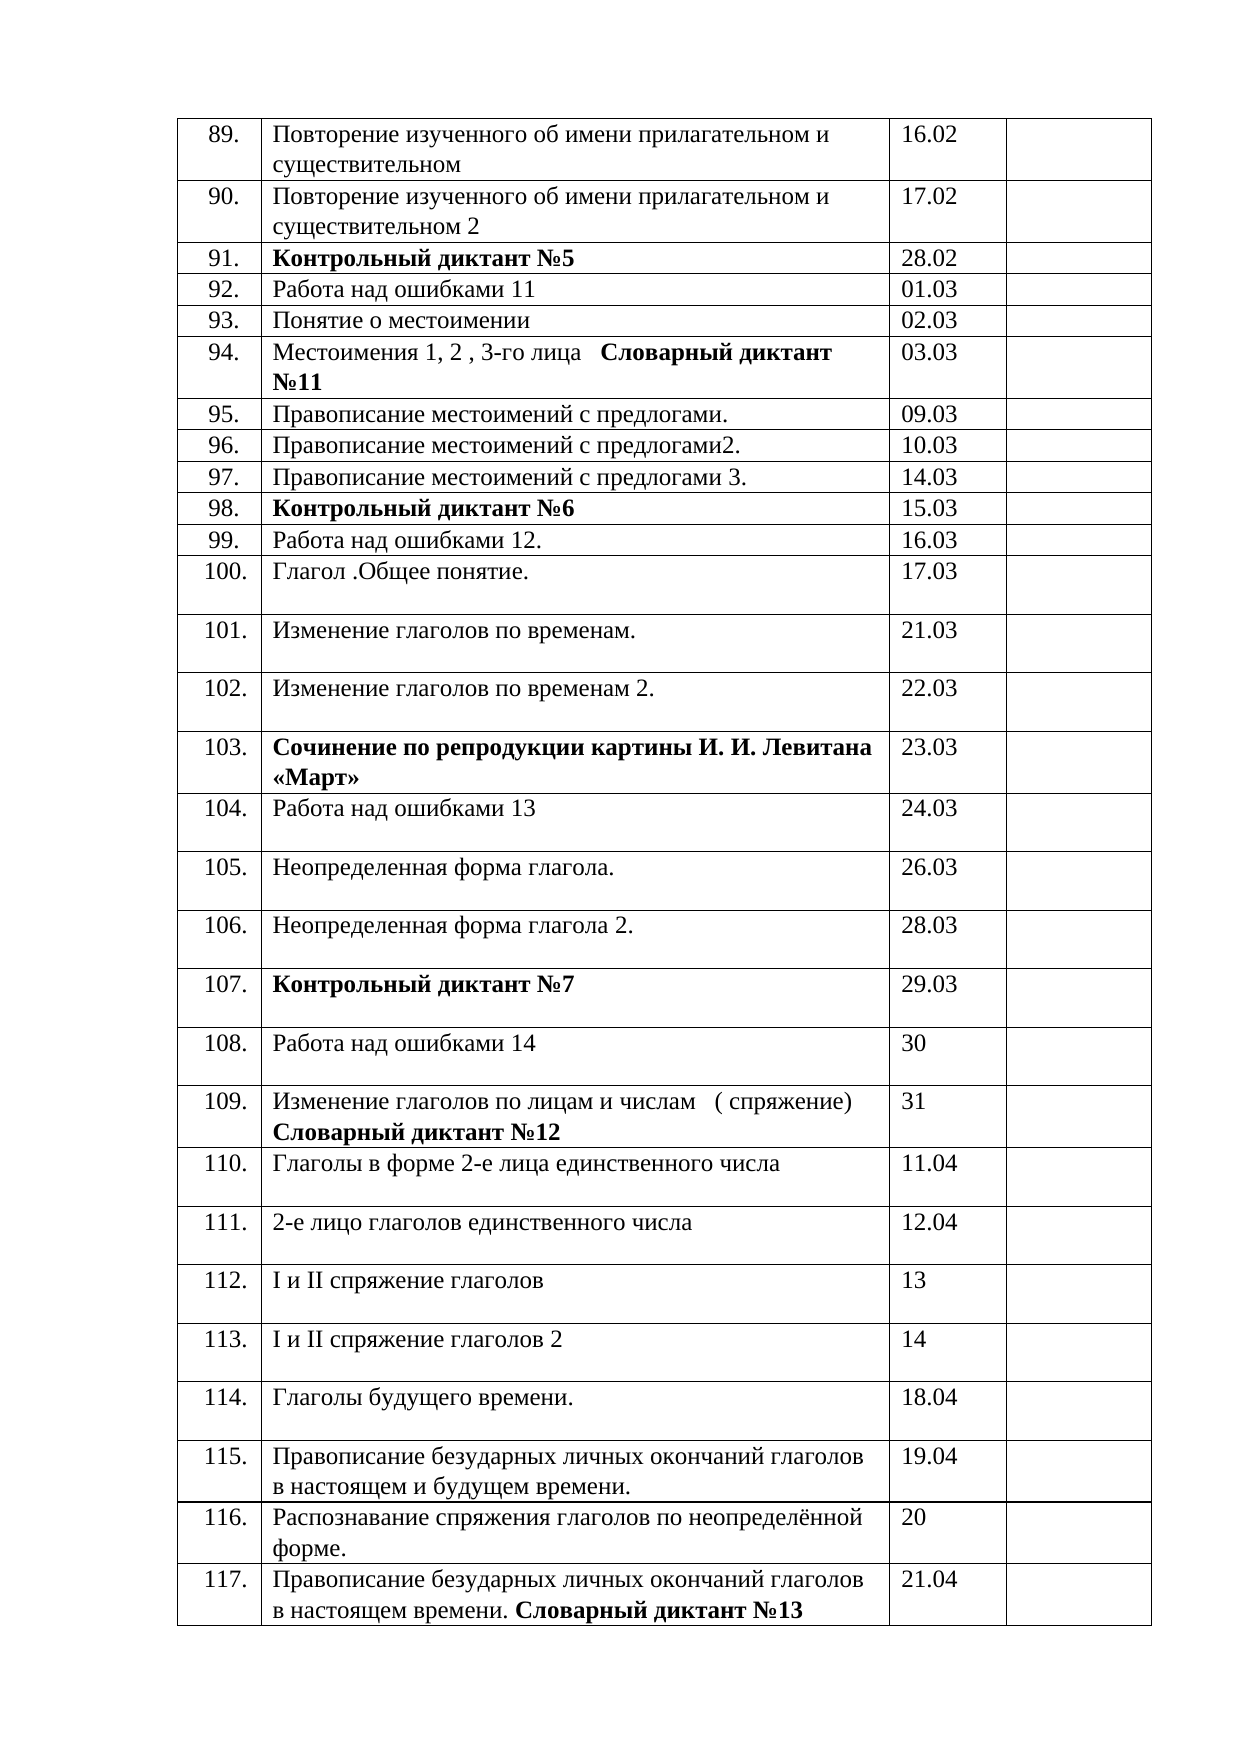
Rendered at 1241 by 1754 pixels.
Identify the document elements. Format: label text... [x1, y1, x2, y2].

table_cell 18.04 [890, 1382, 1006, 1440]
table_cell [178, 1324, 261, 1381]
table_cell [1007, 430, 1151, 461]
table_cell [178, 615, 261, 672]
table_cell 11.04 [890, 1148, 1006, 1206]
table_cell Контрольный диктант №7 [262, 969, 889, 1027]
table_cell [1007, 1324, 1151, 1381]
table_cell Правописание местоимений с предлогами. [262, 399, 889, 429]
table_cell Повторение изученного об имени прилагательном и существительном [262, 119, 889, 180]
table_cell [178, 1503, 261, 1563]
table_cell Работа над ошибками 13 [262, 794, 889, 851]
table_cell [1007, 119, 1151, 180]
table_cell [178, 1441, 261, 1501]
table_cell [1007, 243, 1151, 273]
table_cell [1007, 1382, 1151, 1440]
table_cell 24.03 [890, 794, 1006, 851]
table_cell 16.02 [890, 119, 1006, 180]
table_cell [178, 525, 261, 555]
table_cell [1007, 556, 1151, 614]
table_cell [178, 306, 261, 336]
table_cell [178, 462, 261, 492]
table_cell Глаголы будущего времени. [262, 1382, 889, 1440]
table_cell Правописание безударных личных окончаний глаголов в настоящем времени. Словарный диктант №13 [262, 1564, 889, 1625]
table_cell I и II спряжение глаголов [262, 1265, 889, 1323]
table_cell Контрольный диктант №6 [262, 493, 889, 524]
table_cell 22.03 [890, 673, 1006, 731]
table_cell [1007, 493, 1151, 524]
table_cell [1007, 462, 1151, 492]
table_cell Неопределенная форма глагола. [262, 852, 889, 909]
table_cell [1007, 1564, 1151, 1625]
table_cell [1007, 337, 1151, 398]
table_cell 28.03 [890, 911, 1006, 968]
table_cell [1007, 1503, 1151, 1563]
table_cell 20 [890, 1503, 1006, 1563]
table_cell Работа над ошибками 14 [262, 1028, 889, 1085]
table_cell Контрольный диктант №5 [262, 243, 889, 273]
table_cell Изменение глаголов по временам. [262, 615, 889, 672]
table_cell [1007, 181, 1151, 242]
table_cell [178, 1086, 261, 1147]
table_cell [178, 243, 261, 273]
table_cell I и II спряжение глаголов 2 [262, 1324, 889, 1381]
table_cell [178, 399, 261, 429]
table_cell [178, 794, 261, 851]
table_cell 17.03 [890, 556, 1006, 614]
table_cell 09.03 [890, 399, 1006, 429]
table_cell 13 [890, 1265, 1006, 1323]
table_cell [1007, 615, 1151, 672]
table_cell [178, 732, 261, 792]
table_cell [178, 181, 261, 242]
table_cell 31 [890, 1086, 1006, 1147]
table_cell 14.03 [890, 462, 1006, 492]
table_cell [178, 556, 261, 614]
table_cell 28.02 [890, 243, 1006, 273]
table_cell Правописание местоимений с предлогами2. [262, 430, 889, 461]
table_cell Глагол .Общее понятие. [262, 556, 889, 614]
table_cell [178, 969, 261, 1027]
table_cell [1007, 852, 1151, 909]
table_cell [1007, 1207, 1151, 1264]
table_cell [1007, 969, 1151, 1027]
table_cell 17.02 [890, 181, 1006, 242]
table_cell Сочинение по репродукции картины И. И. Левитана «Март» [262, 732, 889, 792]
table_cell [1007, 1086, 1151, 1147]
table_cell [178, 430, 261, 461]
table_cell 2-е лицо глаголов единственного числа [262, 1207, 889, 1264]
table_cell 03.03 [890, 337, 1006, 398]
table_cell [178, 1564, 261, 1625]
table_cell 16.03 [890, 525, 1006, 555]
table_cell Изменение глаголов по лицам и числам ( спряжение) Словарный диктант №12 [262, 1086, 889, 1147]
table_cell 02.03 [890, 306, 1006, 336]
table_cell Неопределенная форма глагола 2. [262, 911, 889, 968]
table_cell [178, 1382, 261, 1440]
table_cell Правописание безударных личных окончаний глаголов в настоящем и будущем времени. [262, 1441, 889, 1501]
table_cell 30 [890, 1028, 1006, 1085]
table_cell [178, 1148, 261, 1206]
table_cell [1007, 732, 1151, 792]
table_cell Работа над ошибками 11 [262, 274, 889, 304]
table_cell [178, 1265, 261, 1323]
table_cell [178, 1207, 261, 1264]
table_cell [1007, 1148, 1151, 1206]
table_cell Изменение глаголов по временам 2. [262, 673, 889, 731]
table_cell [1007, 911, 1151, 968]
table_cell Местоимения 1, 2 , 3-го лица Словарный диктант №11 [262, 337, 889, 398]
table_cell Глаголы в форме 2-е лица единственного числа [262, 1148, 889, 1206]
table_cell 12.04 [890, 1207, 1006, 1264]
table_cell [1007, 1441, 1151, 1501]
table_cell [1007, 673, 1151, 731]
table_cell [178, 852, 261, 909]
table_cell 01.03 [890, 274, 1006, 304]
table_cell [178, 119, 261, 180]
table_cell [178, 274, 261, 304]
table_cell 23.03 [890, 732, 1006, 792]
table_cell [1007, 399, 1151, 429]
table_cell Повторение изученного об имени прилагательном и существительном 2 [262, 181, 889, 242]
table_cell [178, 337, 261, 398]
table_cell Работа над ошибками 12. [262, 525, 889, 555]
table_cell Правописание местоимений с предлогами 3. [262, 462, 889, 492]
table_cell [1007, 525, 1151, 555]
table_cell [178, 493, 261, 524]
table_cell [1007, 1265, 1151, 1323]
table_cell Распознавание спряжения глаголов по неопределённой форме. [262, 1503, 889, 1563]
table_cell [1007, 794, 1151, 851]
table_cell 15.03 [890, 493, 1006, 524]
table_cell [1007, 1028, 1151, 1085]
table_cell 26.03 [890, 852, 1006, 909]
table_cell [1007, 306, 1151, 336]
table_cell 19.04 [890, 1441, 1006, 1501]
table_cell [178, 911, 261, 968]
table_cell [178, 1028, 261, 1085]
table_cell 29.03 [890, 969, 1006, 1027]
table_cell 14 [890, 1324, 1006, 1381]
table_cell [178, 673, 261, 731]
table_cell 21.04 [890, 1564, 1006, 1625]
table_cell 10.03 [890, 430, 1006, 461]
table_cell 21.03 [890, 615, 1006, 672]
table_cell Понятие о местоимении [262, 306, 889, 336]
table_cell [1007, 274, 1151, 304]
